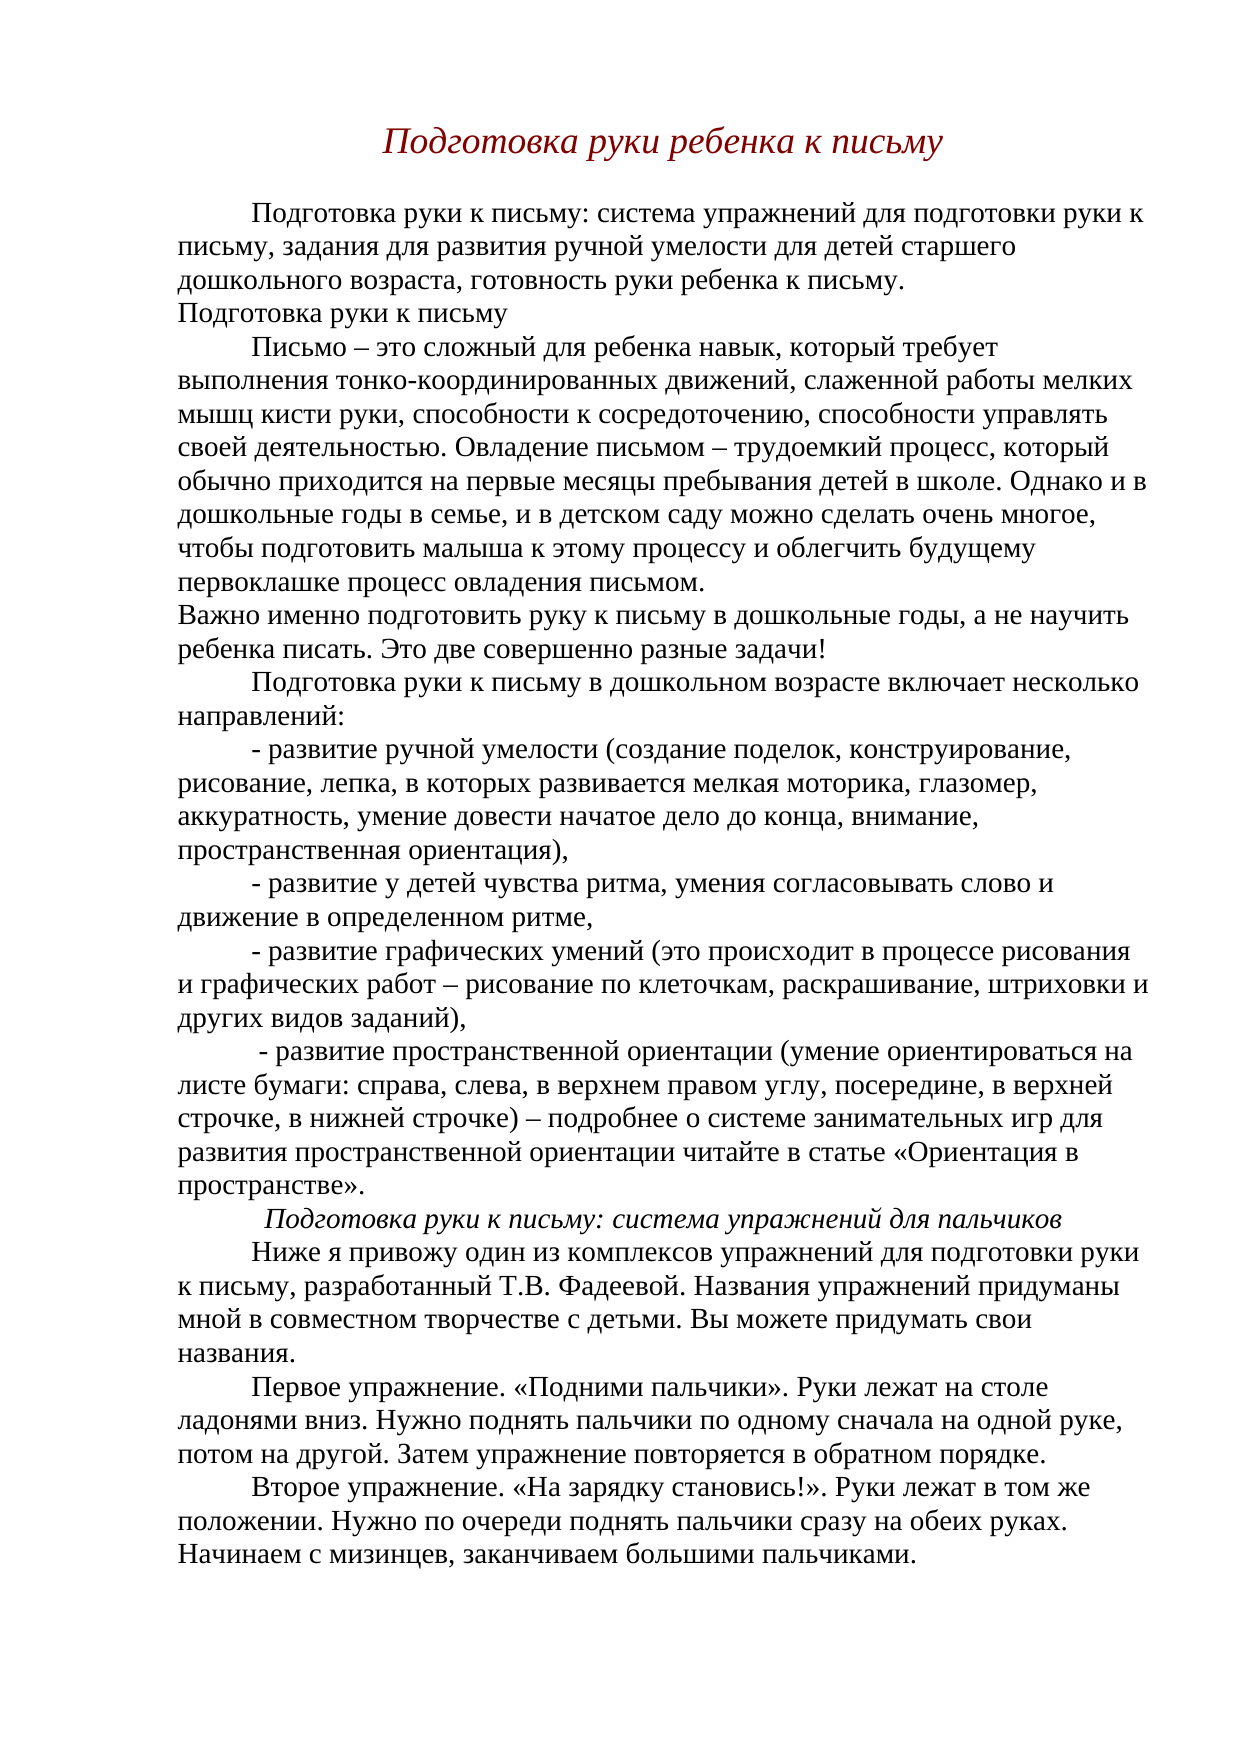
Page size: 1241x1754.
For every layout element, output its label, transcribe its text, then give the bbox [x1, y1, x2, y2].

text Важно именно подготовить руку к письму в дошкольные годы, а не научить ребенка писать. Это две совершенно разные задачи! [177, 597, 1152, 664]
text - развитие ручной умелости (создание поделок, конструирование, рисование, лепка, в которых развивается мелкая моторика, глазомер, аккуратность, умение довести начатое дело до конца, внимание, пространственная ориентация), [177, 731, 1152, 866]
text Подготовка руки к письму: система упражнений для пальчиков [177, 1201, 1152, 1234]
text Подготовка руки к письму [177, 295, 1152, 329]
text Первое упражнение. «Подними пальчики». Руки лежат на столе ладонями вниз. Нужно поднять пальчики по одному сначала на одной руке, потом на другой. Затем упражнение повторяется в обратном порядке. [177, 1369, 1152, 1469]
text Письмо – это сложный для ребенка навык, который требует выполнения тонко-координированных движений, слаженной работы мелких мышц кисти руки, способности к сосредоточению, способности управлять своей деятельностью. Овладение письмом – трудоемкий процесс, который обычно приходится на первые месяцы пребывания детей в школе. Однако и в дошкольные годы в семье, и в детском саду можно сделать очень многое, чтобы подготовить малыша к этому процессу и облегчить будущему первоклашке процесс овладения письмом. [177, 329, 1152, 597]
text Подготовка руки к письму: система упражнений для подготовки руки к письму, задания для развития ручной умелости для детей старшего дошкольного возраста, готовность руки ребенка к письму. [177, 195, 1152, 295]
text Ниже я привожу один из комплексов упражнений для подготовки руки к письму, разработанный Т.В. Фадеевой. Названия упражнений придуманы мной в совместном творчестве с детьми. Вы можете придумать свои названия. [177, 1234, 1152, 1369]
text - развитие пространственной ориентации (умение ориентироваться на листе бумаги: справа, слева, в верхнем правом углу, посередине, в верхней строчке, в нижней строчке) – подробнее о системе занимательных игр для развития пространственной ориентации читайте в статье «Ориентация в пространстве». [177, 1033, 1152, 1201]
text Второе упражнение. «На зарядку становись!». Руки лежат в том же положении. Нужно по очереди поднять пальчики сразу на обеих руках. Начинаем с мизинцев, заканчиваем большими пальчиками. [177, 1469, 1152, 1570]
text - развитие графических умений (это происходит в процессе рисования и графических работ – рисование по клеточкам, раскрашивание, штриховки и других видов заданий), [177, 933, 1152, 1033]
text - развитие у детей чувства ритма, умения согласовывать слово и движение в определенном ритме, [177, 866, 1152, 933]
text Подготовка руки ребенка к письму [177, 118, 1152, 161]
text Подготовка руки к письму в дошкольном возрасте включает несколько направлений: [177, 664, 1152, 731]
